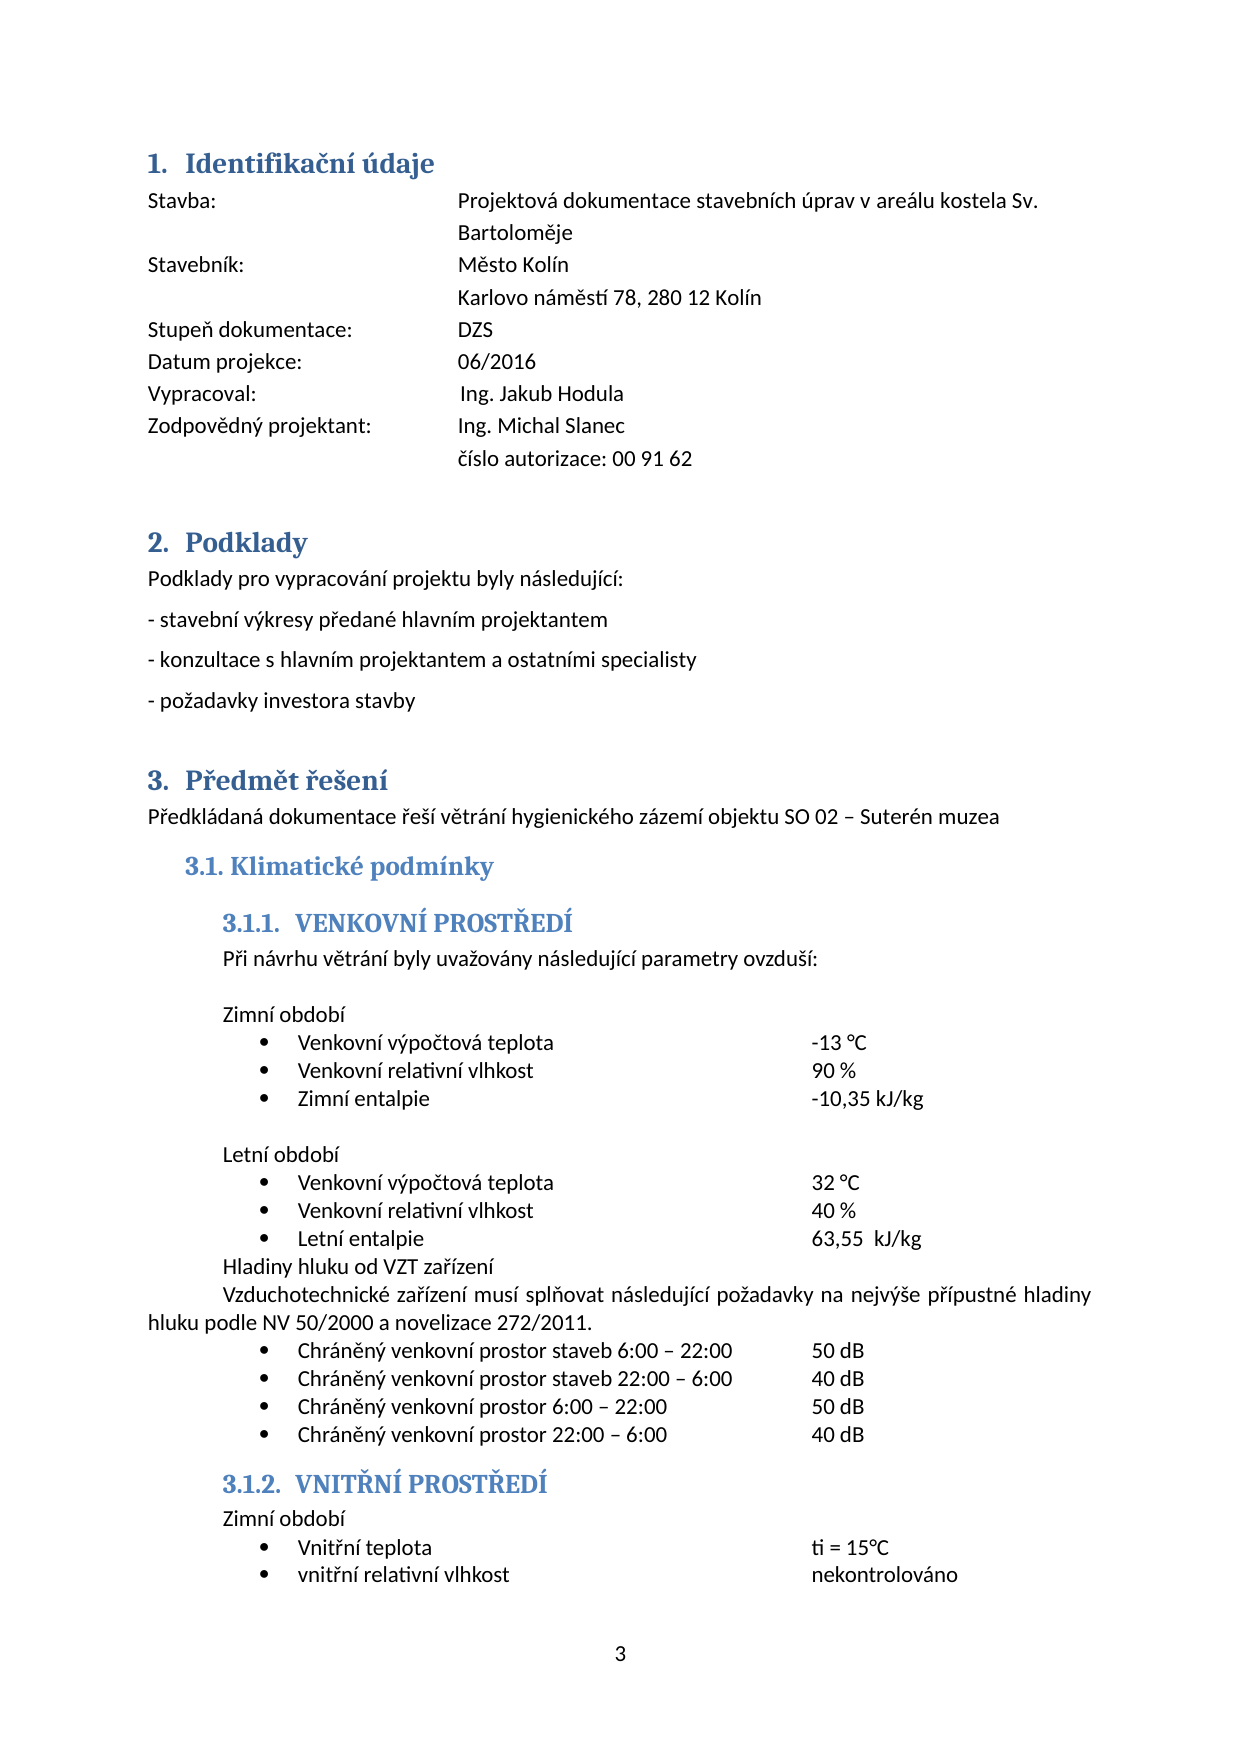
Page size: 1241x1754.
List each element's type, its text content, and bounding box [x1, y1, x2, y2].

text Vypracoval: Ing. Jakub Hodula [148, 379, 1093, 407]
text Vzduchotechnické zařízení musí splňovat následující požadavky na nejvýše přípustné hladiny hluku podle NV 50/2000 a novelizace 272/2011. [148, 1280, 1093, 1336]
list Venkovní relativní vlhkost 40 % [260, 1196, 1093, 1224]
text Zimní období [148, 1000, 1093, 1028]
text - požadavky investora stavby [148, 686, 1093, 714]
list Venkovní výpočtová teplota -13 °C [260, 1028, 1093, 1056]
text Stavebník: Město Kolín [148, 251, 1093, 278]
subtitle VENKOVNÍ PROSTŘEDÍ [223, 908, 1093, 939]
text Zimní období [148, 1504, 1093, 1533]
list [260, 1561, 1093, 1589]
text Hladiny hluku od VZT zařízení [148, 1252, 1093, 1280]
text Podklady pro vypracování projektu byly následující: [148, 564, 1093, 592]
text číslo autorizace: 00 91 62 [148, 444, 1093, 472]
text - stavební výkresy předané hlavním projektantem [148, 605, 1093, 633]
subtitle Předmět řešení [148, 764, 1093, 797]
subtitle Podklady [148, 526, 1093, 559]
subtitle Klimatické podmínky [185, 851, 1093, 882]
subtitle Identifikační údaje [148, 148, 1093, 181]
text Stavba: Projektová dokumentace stavebních úprav v areálu kostela Sv. Bartoloměje [148, 186, 1093, 246]
list Chráněný venkovní prostor staveb 22:00 – 6:00 40 dB [260, 1364, 1093, 1392]
text - konzultace s hlavním projektantem a ostatními specialisty [148, 645, 1093, 673]
text Předkládaná dokumentace řeší větrání hygienického zázemí objektu SO 02 – Suterén muzea [148, 802, 1093, 831]
list Letní entalpie 63,55 kJ/kg [260, 1224, 1093, 1252]
list Venkovní výpočtová teplota 32 °C [260, 1168, 1093, 1196]
text Zodpovědný projektant: Ing. Michal Slanec [148, 411, 1093, 439]
list Zimní entalpie -10,35 kJ/kg [260, 1084, 1093, 1112]
list Chráněný venkovní prostor 22:00 – 6:00 40 dB [260, 1420, 1093, 1448]
list Venkovní relativní vlhkost 90 % [260, 1056, 1093, 1084]
list Chráněný venkovní prostor 6:00 – 22:00 50 dB [260, 1392, 1093, 1420]
text Při návrhu větrání byly uvažovány následující parametry ovzduší: [148, 944, 1093, 972]
text Stupeň dokumentace: DZS [148, 315, 1093, 343]
list Vnitřní teplota ti = 15°C [260, 1533, 1093, 1561]
subtitle VNITŘNÍ PROSTŘEDÍ [223, 1469, 1093, 1500]
text Datum projekce: 06/2016 [148, 347, 1093, 375]
text Letní období [148, 1140, 1093, 1168]
text Karlovo náměstí 78, 280 12 Kolín [148, 283, 1093, 311]
list Chráněný venkovní prostor staveb 6:00 – 22:00 50 dB [260, 1336, 1093, 1364]
